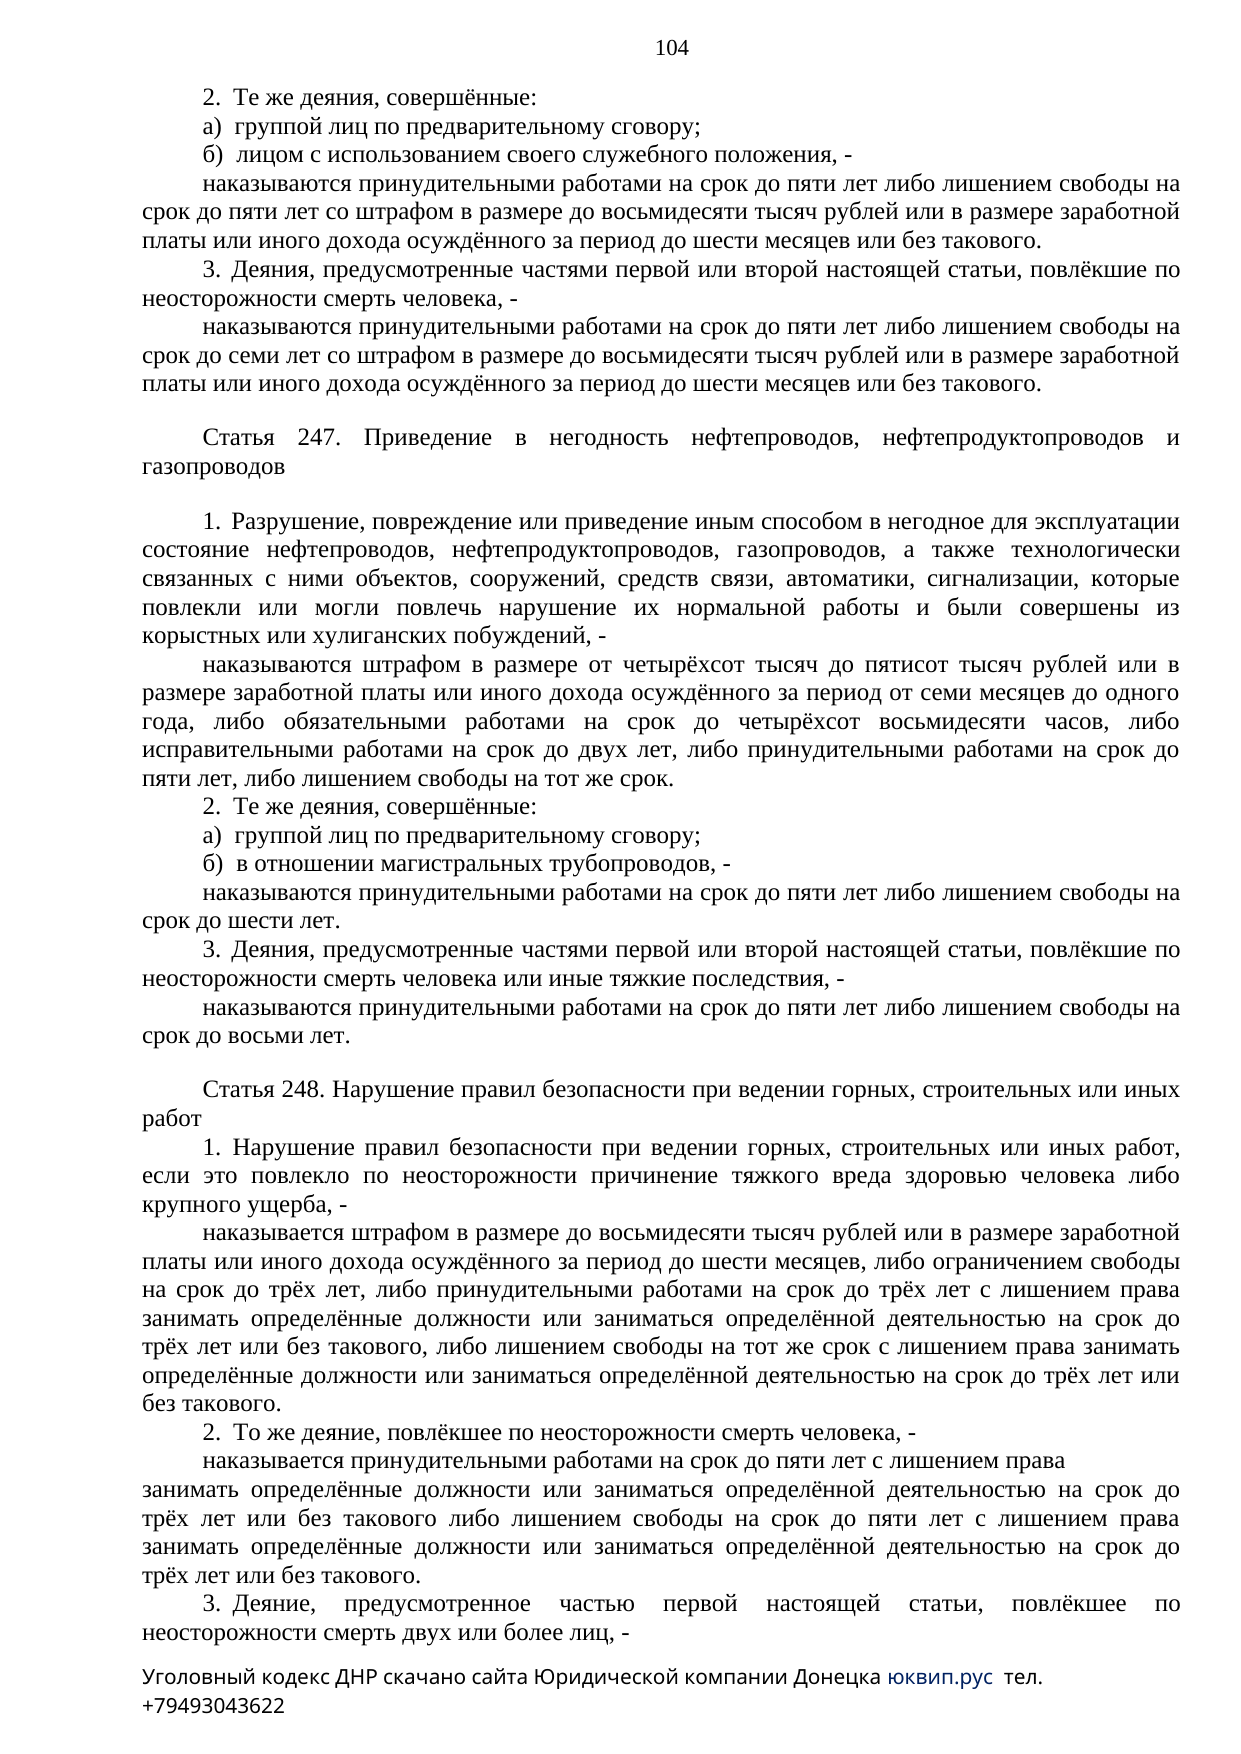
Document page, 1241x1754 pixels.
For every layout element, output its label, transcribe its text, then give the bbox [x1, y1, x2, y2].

list Деяние, предусмотренное частью первой настоящей статьи, повлёкшее по неосторожности смерть двух или более лиц, - [142, 1589, 1181, 1646]
text б) в отношении магистральных трубопроводов, - [142, 849, 1181, 878]
list Нарушение правил безопасности при ведении горных, строительных или иных работ, если это повлекло по неосторожности причинение тяжкого вреда здоровью человека либо крупного ущерба, - [142, 1132, 1181, 1218]
list Разрушение, повреждение или приведение иным способом в негодное для эксплуатации состояние нефтепроводов, нефтепродуктопроводов, газопроводов, а также технологически связанных с ними объектов, сооружений, средств связи, автоматики, сигнализации, которые повлекли или могли повлечь нарушение их нормальной работы и были совершены из корыстных или хулиганских побуждений, - [142, 507, 1181, 649]
text Статья 247. Приведение в негодность нефтепроводов, нефтепродуктопроводов и газопроводов [142, 422, 1181, 481]
text наказывается штрафом в размере до восьмидесяти тысяч рублей или в размере заработной платы или иного дохода осуждённого за период до шести месяцев, либо ограничением свободы на срок до трёх лет, либо принудительными работами на срок до трёх лет с лишением права занимать определённые должности или заниматься определённой деятельностью на срок до трёх лет или без такового, либо лишением свободы на тот же срок с лишением права занимать определённые должности или заниматься определённой деятельностью на срок до трёх лет или без такового. [142, 1218, 1181, 1418]
text наказываются принудительными работами на срок до пяти лет либо лишением свободы на срок до шести лет. [142, 878, 1181, 935]
text наказывается принудительными работами на срок до пяти лет с лишением права [142, 1446, 1181, 1475]
list То же деяние, повлёкшее по неосторожности смерть человека, - [142, 1418, 1181, 1446]
text а) группой лиц по предварительному сговору; [142, 111, 1181, 140]
text наказываются принудительными работами на срок до пяти лет либо лишением свободы на срок до пяти лет со штрафом в размере до восьмидесяти тысяч рублей или в размере заработной платы или иного дохода осуждённого за период до шести месяцев или без такового. [142, 168, 1181, 254]
text а) группой лиц по предварительному сговору; [142, 821, 1181, 849]
list Деяния, предусмотренные частями первой или второй настоящей статьи, повлёкшие по неосторожности смерть человека или иные тяжкие последствия, - [142, 935, 1181, 993]
text занимать определённые должности или заниматься определённой деятельностью на срок до трёх лет или без такового либо лишением свободы на срок до пяти лет с лишением права занимать определённые должности или заниматься определённой деятельностью на срок до трёх лет или без такового. [142, 1475, 1181, 1589]
list Те же деяния, совершённые: [142, 83, 1181, 111]
text наказываются принудительными работами на срок до пяти лет либо лишением свободы на срок до восьми лет. [142, 993, 1181, 1050]
text наказываются принудительными работами на срок до пяти лет либо лишением свободы на срок до семи лет со штрафом в размере до восьмидесяти тысяч рублей или в размере заработной платы или иного дохода осуждённого за период до шести месяцев или без такового. [142, 312, 1181, 397]
list Деяния, предусмотренные частями первой или второй настоящей статьи, повлёкшие по неосторожности смерть человека, - [142, 254, 1181, 312]
text Статья 248. Нарушение правил безопасности при ведении горных, строительных или иных работ [142, 1074, 1181, 1132]
text б) лицом с использованием своего служебного положения, - [142, 140, 1181, 168]
list Те же деяния, совершённые: [142, 792, 1181, 821]
text наказываются штрафом в размере от четырёхсот тысяч до пятисот тысяч рублей или в размере заработной платы или иного дохода осуждённого за период от семи месяцев до одного года, либо обязательными работами на срок до четырёхсот восьмидесяти часов, либо исправительными работами на срок до двух лет, либо принудительными работами на срок до пяти лет, либо лишением свободы на тот же срок. [142, 649, 1181, 792]
